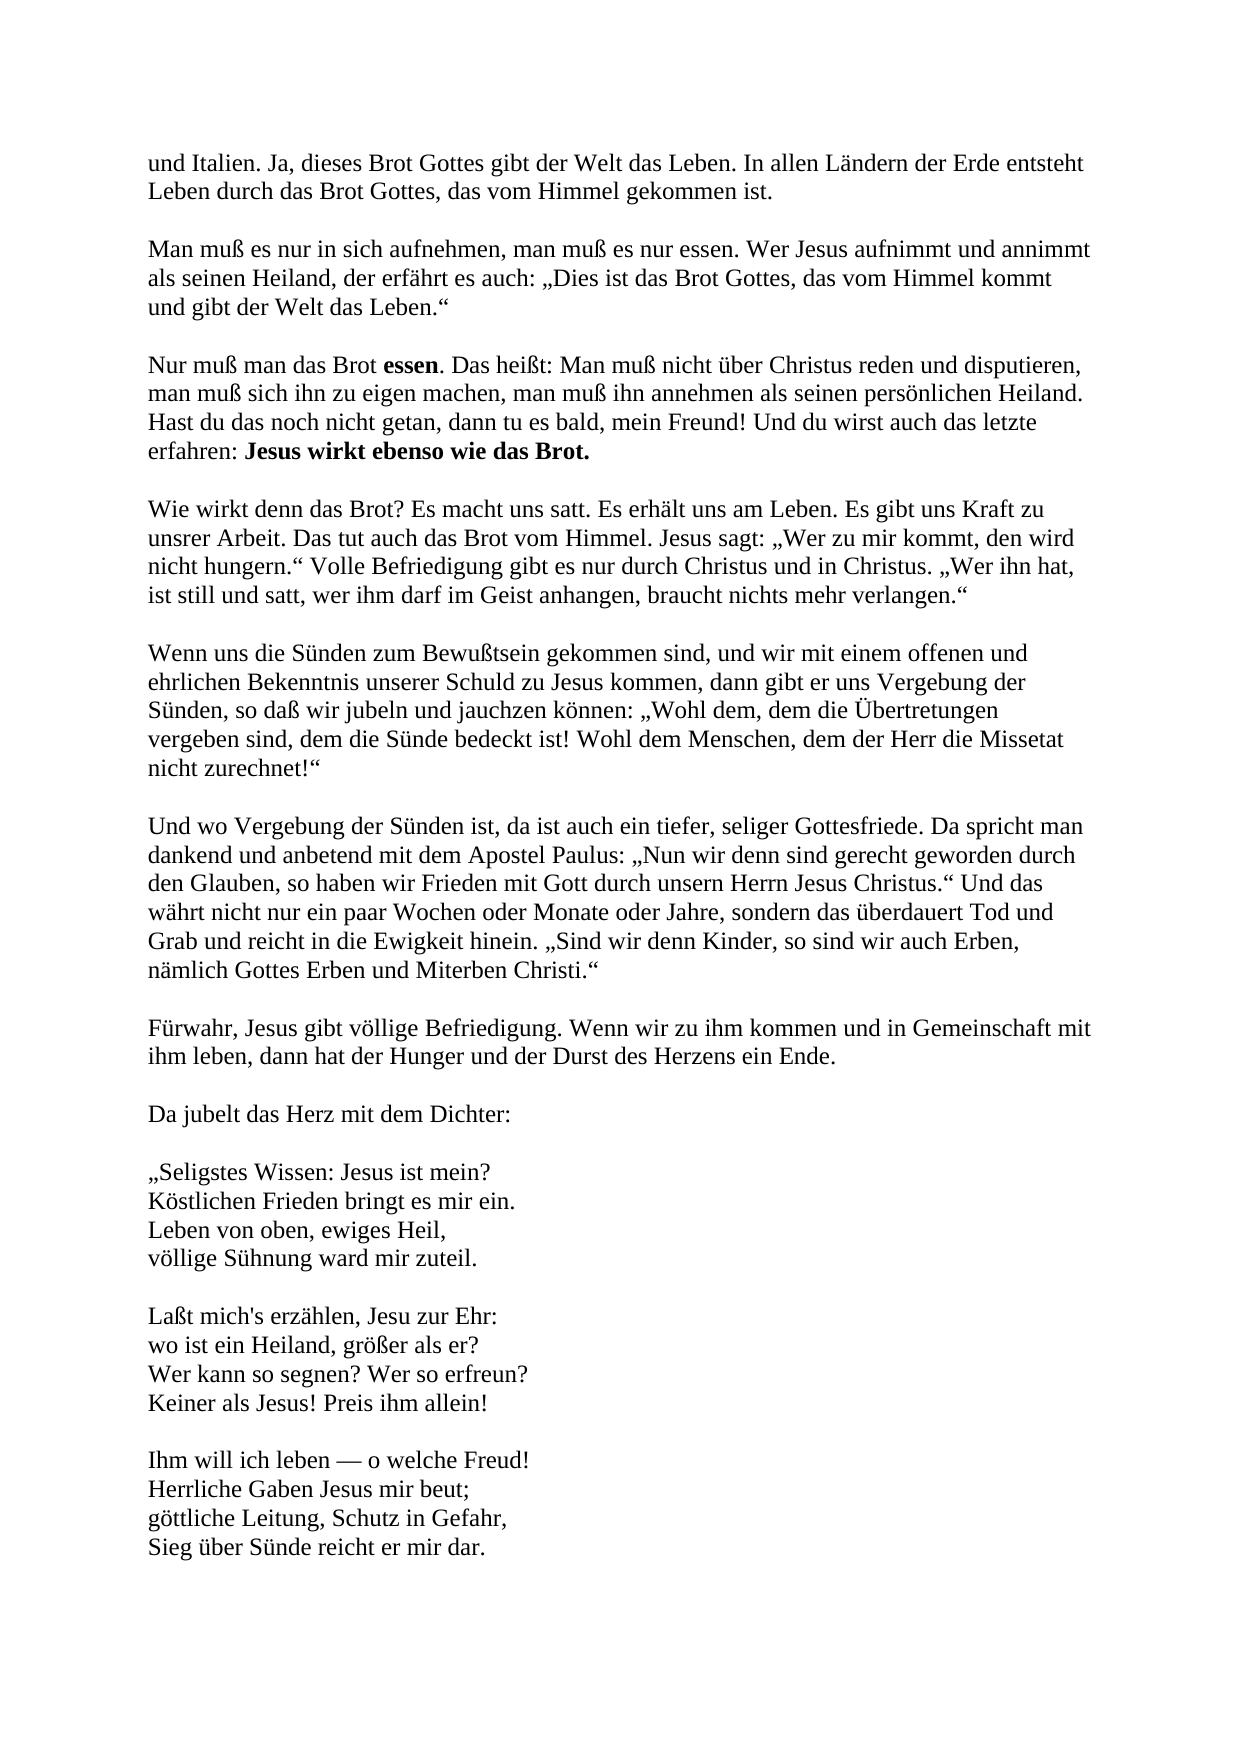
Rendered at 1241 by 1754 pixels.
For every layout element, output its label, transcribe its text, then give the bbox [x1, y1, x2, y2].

text Laßt mich's erzählen, Jesu zur Ehr: wo ist ein Heiland, größer als er? Wer kann so segnen? Wer so erfreun? Keiner als Jesus! Preis ihm allein! [148, 1301, 1093, 1416]
text „Seligstes Wissen: Jesus ist mein? Köstlichen Frieden bringt es mir ein. Leben von oben, ewiges Heil, völlige Sühnung ward mir zuteil. [148, 1157, 1093, 1272]
text Und wo Vergebung der Sünden ist, da ist auch ein tiefer, seliger Gottesfriede. Da spricht man dankend und anbetend mit dem Apostel Paulus: „Nun wir denn sind gerecht geworden durch den Glauben, so haben wir Frieden mit Gott durch unsern Herrn Jesus Christus.“ Und das währt nicht nur ein paar Wochen oder Monate oder Jahre, sondern das überdauert Tod und Grab und reicht in die Ewigkeit hinein. „Sind wir denn Kinder, so sind wir auch Erben, nämlich Gottes Erben und Miterben Christi.“ [148, 811, 1093, 983]
text Wenn uns die Sünden zum Bewußtsein gekommen sind, und wir mit einem offenen und ehrlichen Bekenntnis unserer Schuld zu Jesus kommen, dann gibt er uns Vergebung der Sünden, so daß wir jubeln und jauchzen können: „Wohl dem, dem die Übertretungen vergeben sind, dem die Sünde bedeckt ist! Wohl dem Menschen, dem der Herr die Missetat nicht zurechnet!“ [148, 638, 1093, 782]
text Nur muß man das Brot essen. Das heißt: Man muß nicht über Christus reden und disputieren, man muß sich ihn zu eigen machen, man muß ihn annehmen als seinen persönlichen Heiland. Hast du das noch nicht getan, dann tu es bald, mein Freund! Und du wirst auch das letzte erfahren: Jesus wirkt ebenso wie das Brot. [148, 350, 1093, 465]
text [148, 148, 1093, 205]
text Fürwahr, Jesus gibt völlige Befriedigung. Wenn wir zu ihm kommen und in Gemeinschaft mit ihm leben, dann hat der Hunger und der Durst des Herzens ein Ende. [148, 1013, 1093, 1070]
text Man muß es nur in sich aufnehmen, man muß es nur essen. Wer Jesus aufnimmt und annimmt als seinen Heiland, der erfährt es auch: „Dies ist das Brot Gottes, das vom Himmel kommt und gibt der Welt das Leben.“ [148, 234, 1093, 321]
text Da jubelt das Herz mit dem Dichter: [148, 1099, 1093, 1128]
text Wie wirkt denn das Brot? Es macht uns satt. Es erhält uns am Leben. Es gibt uns Kraft zu unsrer Arbeit. Das tut auch das Brot vom Himmel. Jesus sagt: „Wer zu mir kommt, den wird nicht hungern.“ Volle Befriedigung gibt es nur durch Christus und in Christus. „Wer ihn hat, ist still und satt, wer ihm darf im Geist anhangen, braucht nichts mehr verlangen.“ [148, 494, 1093, 609]
text Ihm will ich leben — o welche Freud! Herrliche Gaben Jesus mir beut; göttliche Leitung, Schutz in Gefahr, Sieg über Sünde reicht er mir dar. [148, 1446, 1093, 1561]
